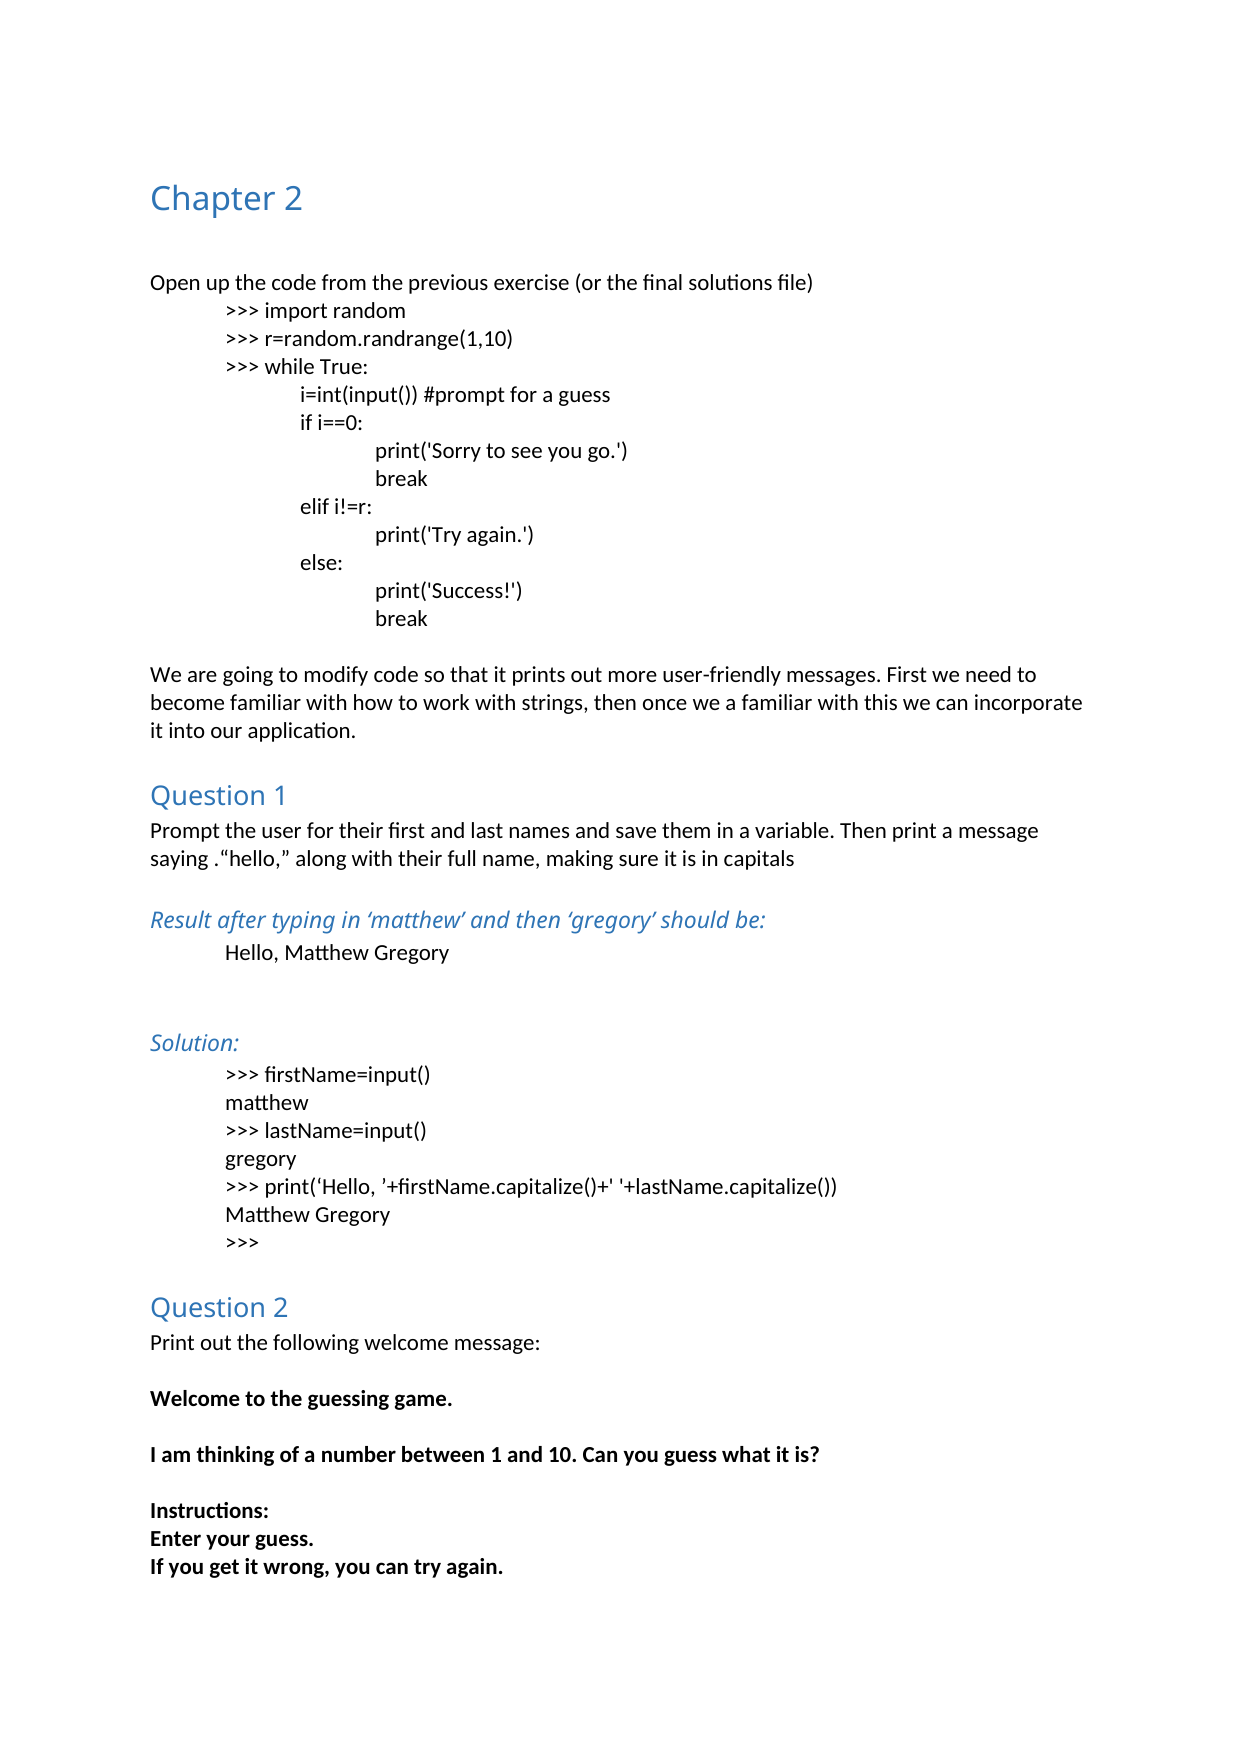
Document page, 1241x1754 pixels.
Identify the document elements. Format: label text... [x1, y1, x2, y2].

list >>> r=random.randrange(1,10) [225, 324, 1090, 352]
text Prompt the user for their first and last names and save them in a variable. Then print a message saying .“hello,” along with their full name, making sure it is in capitals [150, 816, 1090, 872]
list elif i!=r: [225, 492, 1090, 520]
subtitle Result after typing in ‘matthew’ and then ‘gregory’ should be: [150, 904, 1090, 936]
text Print out the following welcome message: [150, 1328, 1090, 1356]
subtitle Question 1 [150, 776, 1090, 813]
list print('Sorry to see you go.') [225, 436, 1090, 464]
list >>> print(‘Hello, ’+firstName.capitalize()+' '+lastName.capitalize()) [225, 1172, 1090, 1200]
list break [225, 604, 1090, 632]
list else: [225, 548, 1090, 576]
text Instructions: [150, 1496, 1090, 1524]
list gregory [225, 1144, 1090, 1172]
subtitle Chapter 2 [150, 175, 1090, 220]
text I am thinking of a number between 1 and 10. Can you guess what it is? [150, 1440, 1090, 1468]
list >>> lastName=input() [225, 1116, 1090, 1144]
list >>> firstName=input() [225, 1060, 1090, 1088]
text Open up the code from the previous exercise (or the final solutions file) [150, 268, 1090, 296]
text If you get it wrong, you can try again. [150, 1552, 1090, 1581]
text We are going to modify code so that it prints out more user-friendly messages. First we need to become familiar with how to work with strings, then once we a familiar with this we can incorporate it into our application. [150, 660, 1090, 744]
subtitle Solution: [150, 1026, 1090, 1058]
list print('Success!') [225, 576, 1090, 604]
list break [225, 464, 1090, 492]
list >>> [225, 1228, 1090, 1256]
text Enter your guess. [150, 1524, 1090, 1552]
list print('Try again.') [225, 520, 1090, 548]
text Welcome to the guessing game. [150, 1384, 1090, 1412]
subtitle Question 2 [150, 1288, 1090, 1325]
text >>> import random [150, 296, 1090, 324]
list if i==0: [225, 408, 1090, 436]
list >>> while True: [225, 352, 1090, 380]
list matthew [225, 1088, 1090, 1116]
list i=int(input()) #prompt for a guess [225, 380, 1090, 408]
list Matthew Gregory [225, 1200, 1090, 1228]
list Hello, Matthew Gregory [225, 938, 1090, 966]
